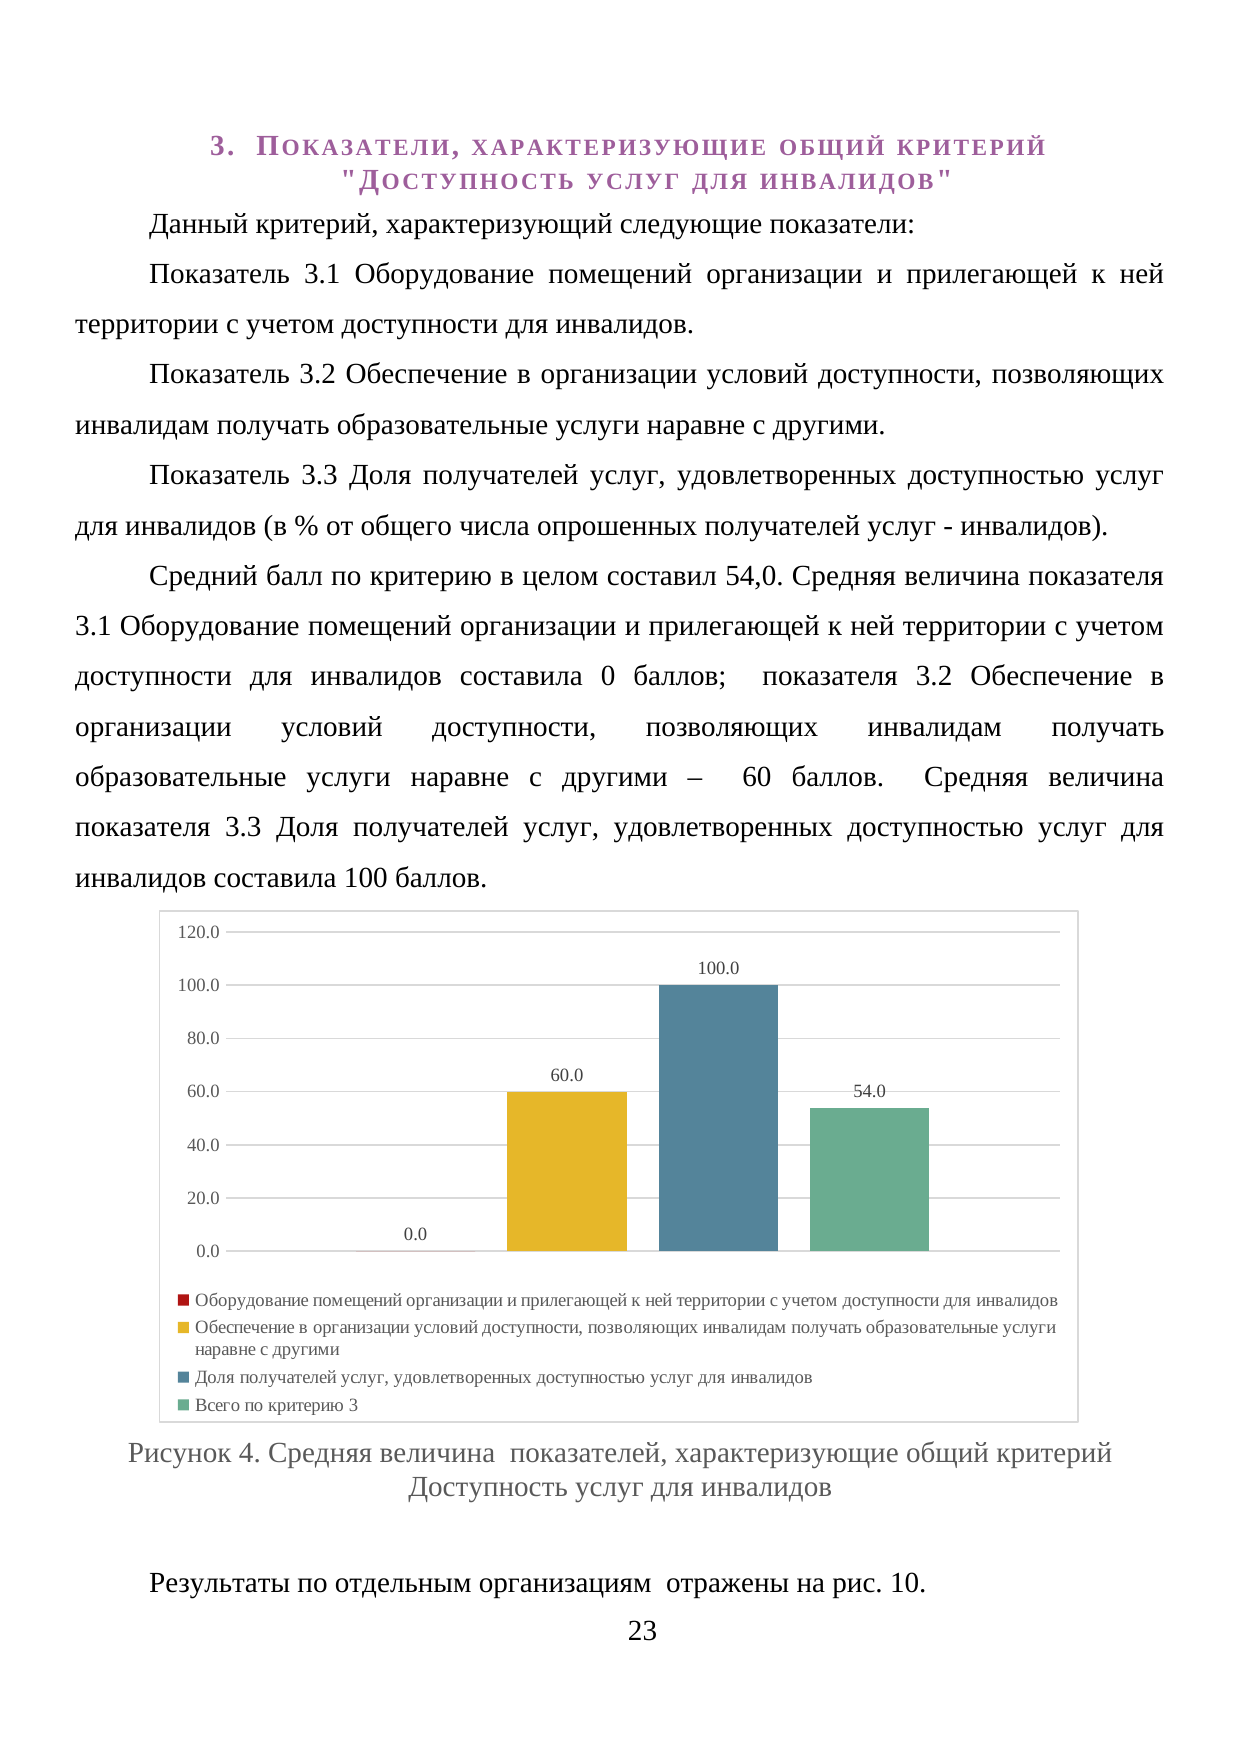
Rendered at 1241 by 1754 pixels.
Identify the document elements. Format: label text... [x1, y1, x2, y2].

text Показатель 3.3 Доля получателей услуг, удовлетворенных доступностью услуг для инвалидов (в % от общего числа опрошенных получателей услуг - инвалидов). [75, 457, 1165, 541]
subtitle 3. Показатели, характеризующие общий критерий "Доступность услуг для инвалидов" [90, 128, 1165, 195]
text Показатель 3.1 Оборудование помещений организации и прилегающей к ней территории с учетом доступности для инвалидов. [75, 256, 1165, 340]
text Рисунок 4. Средняя величина показателей, характеризующие общий критерий Доступность услуг для инвалидов [75, 1435, 1165, 1502]
text Средний балл по критерию в целом составил 54,0. Средняя величина показателя 3.1 Оборудование помещений организации и прилегающей к ней территории с учетом доступности для инвалидов составила 0 баллов; показателя 3.2 Обеспечение в организации условий доступности, позволяющих инвалидам получать образовательные услуги наравне с другими – 60 баллов. Средняя величина показателя 3.3 Доля получателей услуг, удовлетворенных доступностью услуг для инвалидов составила 100 баллов. [75, 558, 1165, 893]
text Показатель 3.2 Обеспечение в организации условий доступности, позволяющих инвалидам получать образовательные услуги наравне с другими. [75, 357, 1165, 441]
text Данный критерий, характеризующий следующие показатели: [75, 206, 1165, 239]
text Результаты по отдельным организациям отражены на рис. 10. [75, 1565, 1165, 1598]
